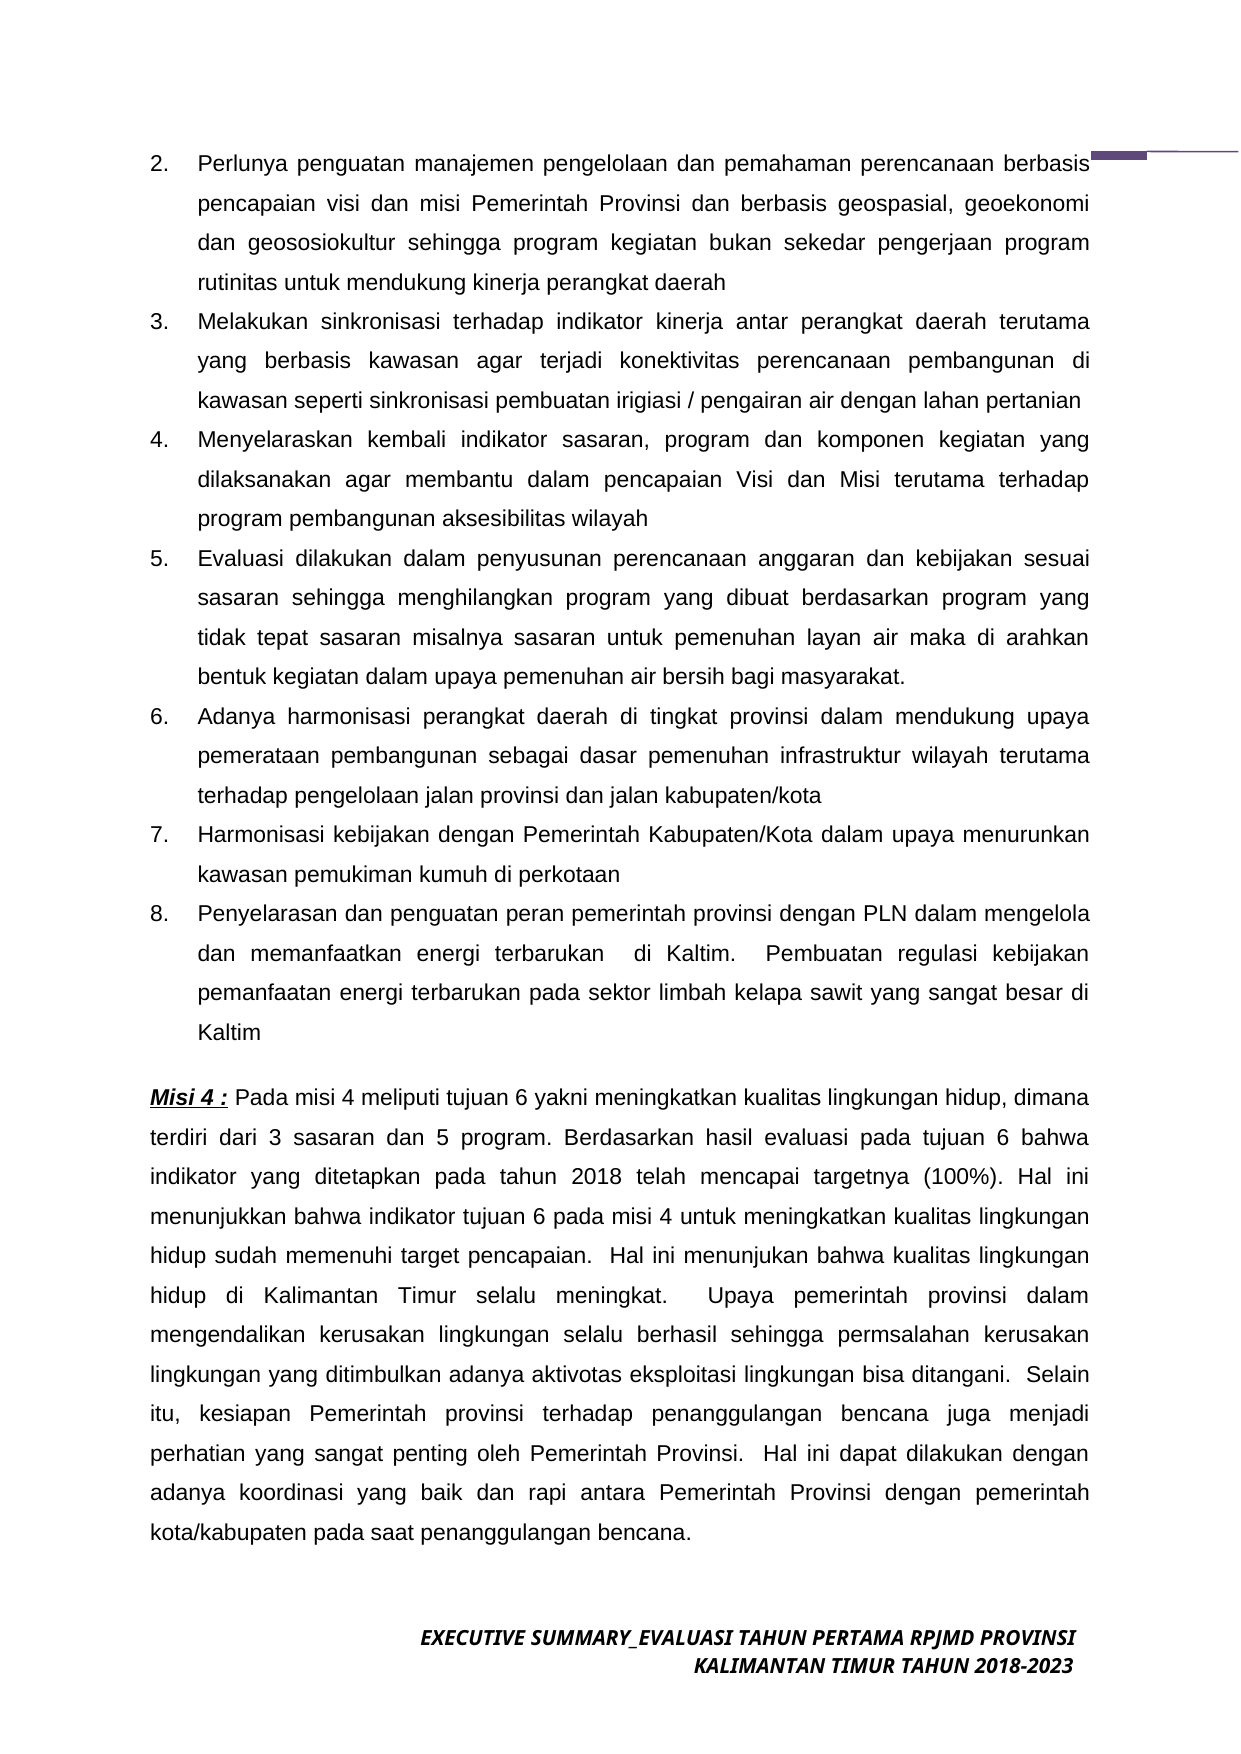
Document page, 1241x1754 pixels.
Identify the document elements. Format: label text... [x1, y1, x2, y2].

list Adanya harmonisasi perangkat daerah di tingkat provinsi dalam mendukung upaya pemerataan pembangunan sebagai dasar pemenuhan infrastruktur wilayah terutama terhadap pengelolaan jalan provinsi dan jalan kabupaten/kota [150, 703, 1090, 808]
list Harmonisasi kebijakan dengan Pemerintah Kabupaten/Kota dalam upaya menurunkan kawasan pemukiman kumuh di perkotaan [150, 821, 1090, 887]
list Perlunya penguatan manajemen pengelolaan dan pemahaman perencanaan berbasis pencapaian visi dan misi Pemerintah Provinsi dan berbasis geospasial, geoekonomi dan geososiokultur sehingga program kegiatan bukan sekedar pengerjaan program rutinitas untuk mendukung kinerja perangkat daerah [150, 150, 1090, 295]
list Penyelarasan dan penguatan peran pemerintah provinsi dengan PLN dalam mengelola dan memanfaatkan energi terbarukan di Kaltim. Pembuatan regulasi kebijakan pemanfaatan energi terbarukan pada sektor limbah kelapa sawit yang sangat besar di Kaltim [150, 900, 1090, 1045]
list Melakukan sinkronisasi terhadap indikator kinerja antar perangkat daerah terutama yang berbasis kawasan agar terjadi konektivitas perencanaan pembangunan di kawasan seperti sinkronisasi pembuatan irigiasi / pengairan air dengan lahan pertanian [150, 308, 1090, 413]
list Evaluasi dilakukan dalam penyusunan perencanaan anggaran dan kebijakan sesuai sasaran sehingga menghilangkan program yang dibuat berdasarkan program yang tidak tepat sasaran misalnya sasaran untuk pemenuhan layan air maka di arahkan bentuk kegiatan dalam upaya pemenuhan air bersih bagi masyarakat. [150, 545, 1090, 689]
text Misi 4 : Pada misi 4 meliputi tujuan 6 yakni meningkatkan kualitas lingkungan hidup, dimana terdiri dari 3 sasaran dan 5 program. Berdasarkan hasil evaluasi pada tujuan 6 bahwa indikator yang ditetapkan pada tahun 2018 telah mencapai targetnya (100%). Hal ini menunjukkan bahwa indikator tujuan 6 pada misi 4 untuk meningkatkan kualitas lingkungan hidup sudah memenuhi target pencapaian. Hal ini menunjukan bahwa kualitas lingkungan hidup di Kalimantan Timur selalu meningkat. Upaya pemerintah provinsi dalam mengendalikan kerusakan lingkungan selalu berhasil sehingga permsalahan kerusakan lingkungan yang ditimbulkan adanya aktivotas eksploitasi lingkungan bisa ditangani. Selain itu, kesiapan Pemerintah provinsi terhadap penanggulangan bencana juga menjadi perhatian yang sangat penting oleh Pemerintah Provinsi. Hal ini dapat dilakukan dengan adanya koordinasi yang baik dan rapi antara Pemerintah Provinsi dengan pemerintah kota/kabupaten pada saat penanggulangan bencana. [150, 1084, 1090, 1545]
list Menyelaraskan kembali indikator sasaran, program dan komponen kegiatan yang dilaksanakan agar membantu dalam pencapaian Visi dan Misi terutama terhadap program pembangunan aksesibilitas wilayah [150, 426, 1090, 532]
